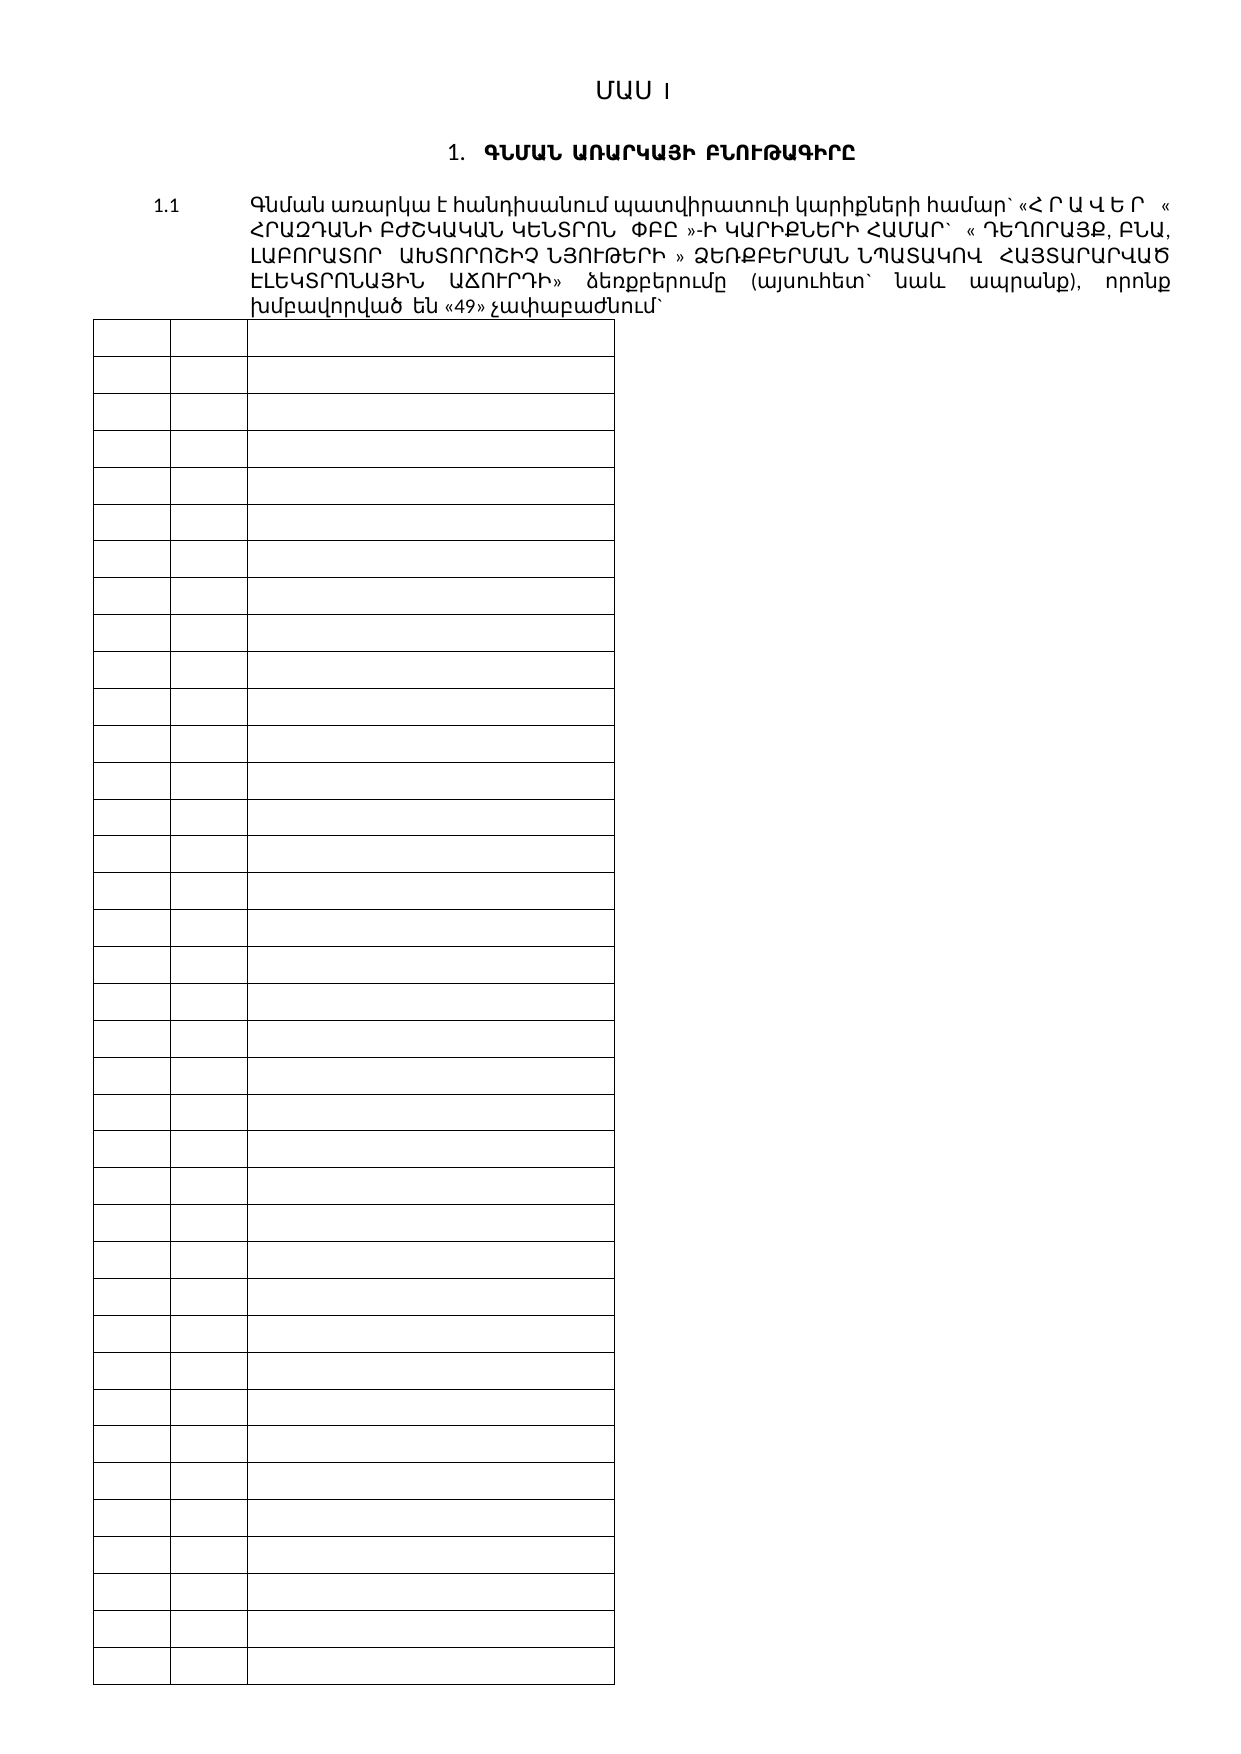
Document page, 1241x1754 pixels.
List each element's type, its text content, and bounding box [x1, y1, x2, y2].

text ՄԱՍ I [94, 75, 1171, 106]
list ԳՆՄԱՆ ԱՌԱՐԿԱՅԻ ԲՆՈՒԹԱԳԻՐԸ [131, 136, 1171, 167]
subtitle Գնման առարկա է հանդիսանում պատվիրատուի կարիքների համար` «Հ Ր Ա Վ Ե Ր « ՀՐԱԶԴԱՆԻ ԲԺՇԿԱԿԱՆ ԿԵՆՏՐՈՆ ՓԲԸ »-Ի ԿԱՐԻՔՆԵՐԻ ՀԱՄԱՐ` « ԴԵՂՈՐԱՅՔ, ԲՆԱ, ԼԱԲՈՐԱՏՈՐ ԱԽՏՈՐՈՇԻՉ ՆՅՈՒԹԵՐԻ » ՁԵՌՔԲԵՐՄԱՆ ՆՊԱՏԱԿՈՎ ՀԱՅՏԱՐԱՐՎԱԾ ԷԼԵԿՏՐՈՆԱՅԻՆ ԱՃՈՒՐԴԻ» ձեռքբերումը (այսուհետ` նաև ապրանք), որոնք խմբավորված են «49» չափաբաժնում` [153, 192, 1171, 319]
